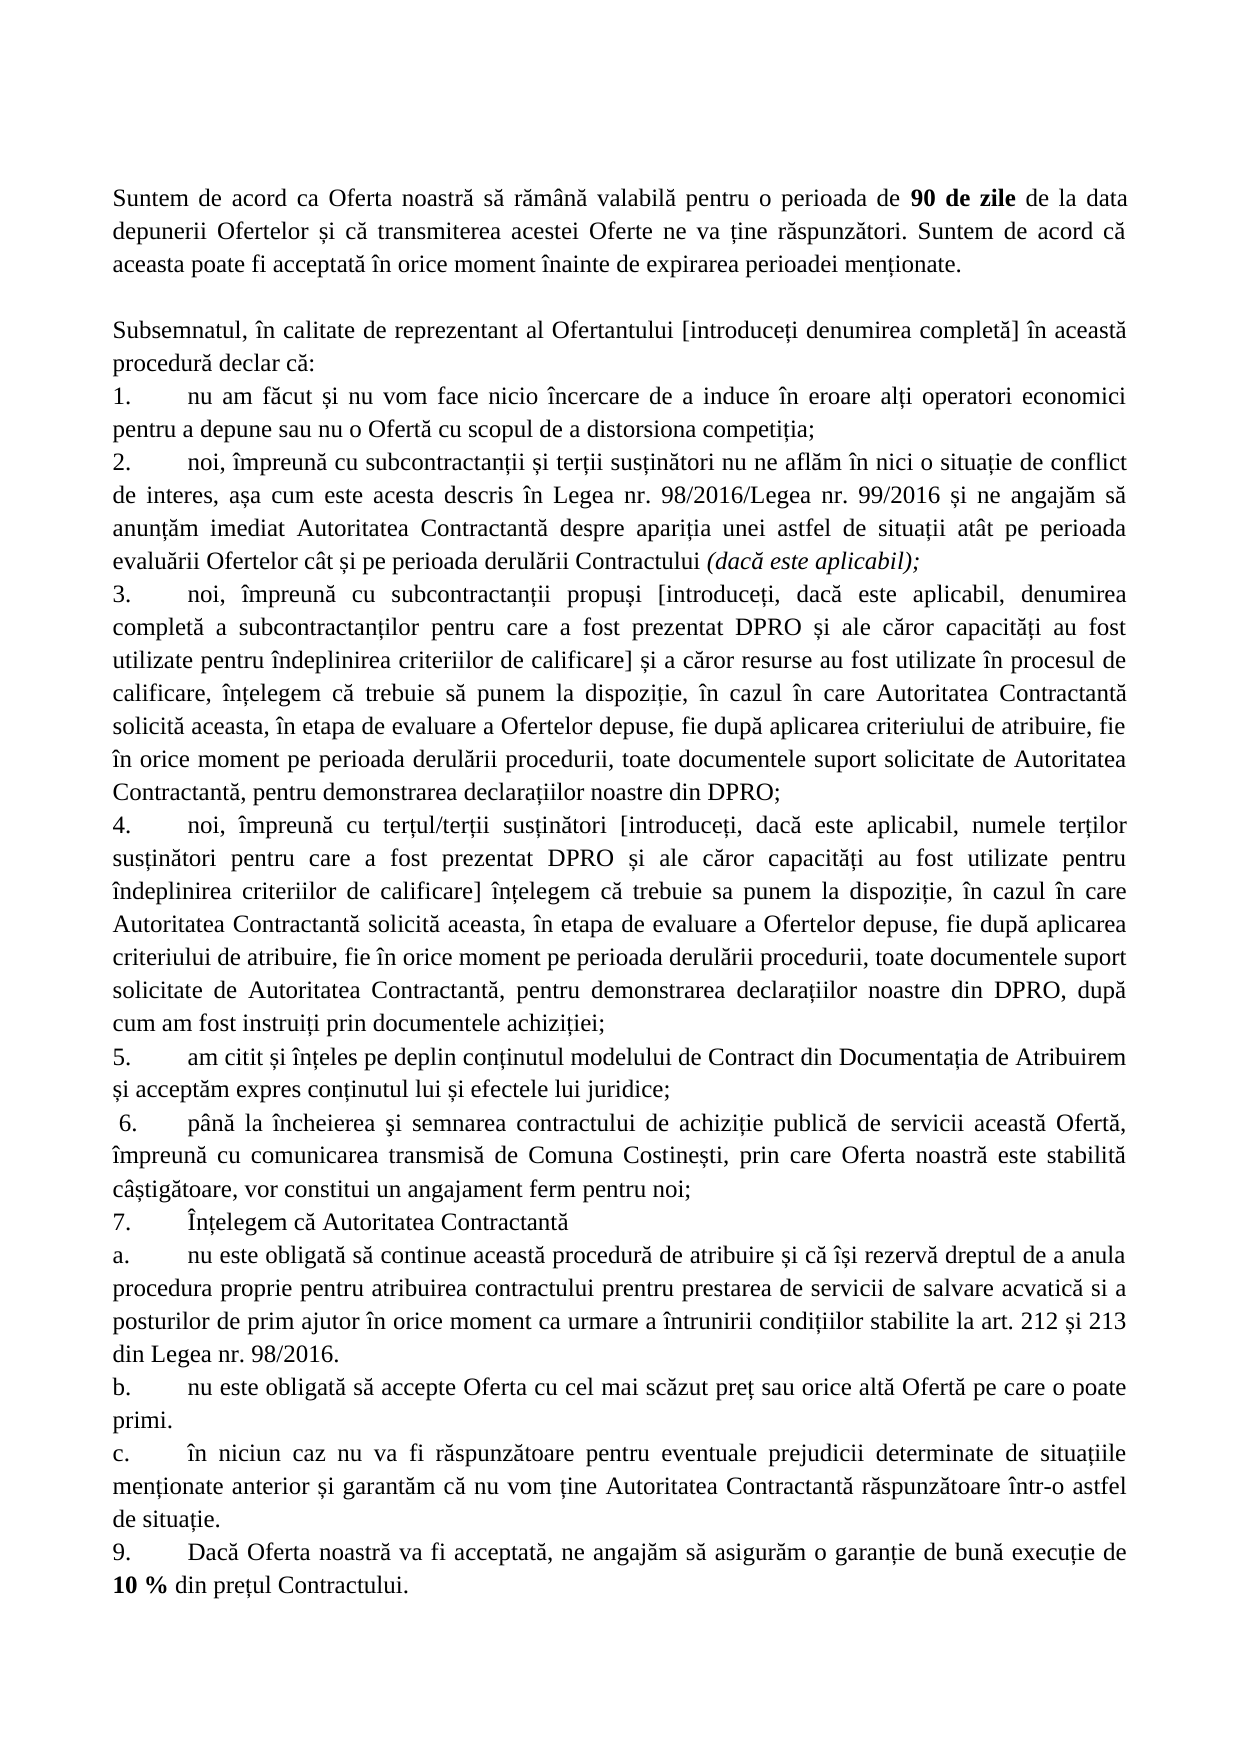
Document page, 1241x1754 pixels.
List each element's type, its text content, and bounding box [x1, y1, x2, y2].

text 6. până la încheierea şi semnarea contractului de achiziție publică de servicii această Ofertă, împreună cu comunicarea transmisă de Comuna Costinești, prin care Oferta noastră este stabilită câștigătoare, vor constitui un angajament ferm pentru noi; [112, 1108, 1128, 1202]
text b. nu este obligată să accepte Oferta cu cel mai scăzut preț sau orice altă Ofertă pe care o poate primi. [112, 1372, 1128, 1433]
text 4. noi, împreună cu terțul/terții susținători [introduceți, dacă este aplicabil, numele terților susținători pentru care a fost prezentat DPRO și ale căror capacități au fost utilizate pentru îndeplinirea criteriilor de calificare] înțelegem că trebuie sa punem la dispoziție, în cazul în care Autoritatea Contractantă solicită aceasta, în etapa de evaluare a Ofertelor depuse, fie după aplicarea criteriului de atribuire, fie în orice moment pe perioada derulării procedurii, toate documentele suport solicitate de Autoritatea Contractantă, pentru demonstrarea declarațiilor noastre din DPRO, după cum am fost instruiți prin documentele achiziției; [112, 810, 1128, 1037]
text Subsemnatul, în calitate de reprezentant al Ofertantului [introduceți denumirea completă] în această procedură declar că: [112, 315, 1128, 377]
text 1. nu am făcut și nu vom face nicio încercare de a induce în eroare alți operatori economici pentru a depune sau nu o Ofertă cu scopul de a distorsiona competiția; [112, 381, 1128, 443]
text 9. Dacă Oferta noastră va fi acceptată, ne angajăm să asigurăm o garanție de bună execuție de 10 % din prețul Contractului. [112, 1537, 1128, 1599]
text 5. am citit și înțeles pe deplin conținutul modelului de Contract din Documentația de Atribuirem și acceptăm expres conținutul lui și efectele lui juridice; [112, 1042, 1128, 1103]
text c. în niciun caz nu va fi răspunzătoare pentru eventuale prejudicii determinate de situațiile menționate anterior și garantăm că nu vom ține Autoritatea Contractantă răspunzătoare într-o astfel de situație. [112, 1438, 1128, 1533]
text 7. Înțelegem că Autoritatea Contractantă [112, 1207, 1128, 1235]
text 3. noi, împreună cu subcontractanții propuși [introduceți, dacă este aplicabil, denumirea completă a subcontractanților pentru care a fost prezentat DPRO și ale căror capacități au fost utilizate pentru îndeplinirea criteriilor de calificare] și a căror resurse au fost utilizate în procesul de calificare, înțelegem că trebuie să punem la dispoziție, în cazul în care Autoritatea Contractantă solicită aceasta, în etapa de evaluare a Ofertelor depuse, fie după aplicarea criteriului de atribuire, fie în orice moment pe perioada derulării procedurii, toate documentele suport solicitate de Autoritatea Contractantă, pentru demonstrarea declarațiilor noastre din DPRO; [112, 579, 1128, 806]
text a. nu este obligată să continue această procedură de atribuire și că își rezervă dreptul de a anula procedura proprie pentru atribuirea contractului prentru prestarea de servicii de salvare acvatică si a posturilor de prim ajutor în orice moment ca urmare a întrunirii condițiilor stabilite la art. 212 și 213 din Legea nr. 98/2016. [112, 1240, 1128, 1367]
text 2. noi, împreună cu subcontractanții și terții susținători nu ne aflăm în nici o situație de conflict de interes, așa cum este acesta descris în Legea nr. 98/2016/Legea nr. 99/2016 și ne angajăm să anunțăm imediat Autoritatea Contractantă despre apariția unei astfel de situații atât pe perioada evaluării Ofertelor cât și pe perioada derulării Contractului (dacă este aplicabil); [112, 447, 1128, 575]
text Suntem de acord ca Oferta noastră să rămână valabilă pentru o perioada de 90 de zile de la data depunerii Ofertelor și că transmiterea acestei Oferte ne va ține răspunzători. Suntem de acord că aceasta poate fi acceptată în orice moment înainte de expirarea perioadei menționate. [112, 183, 1128, 278]
